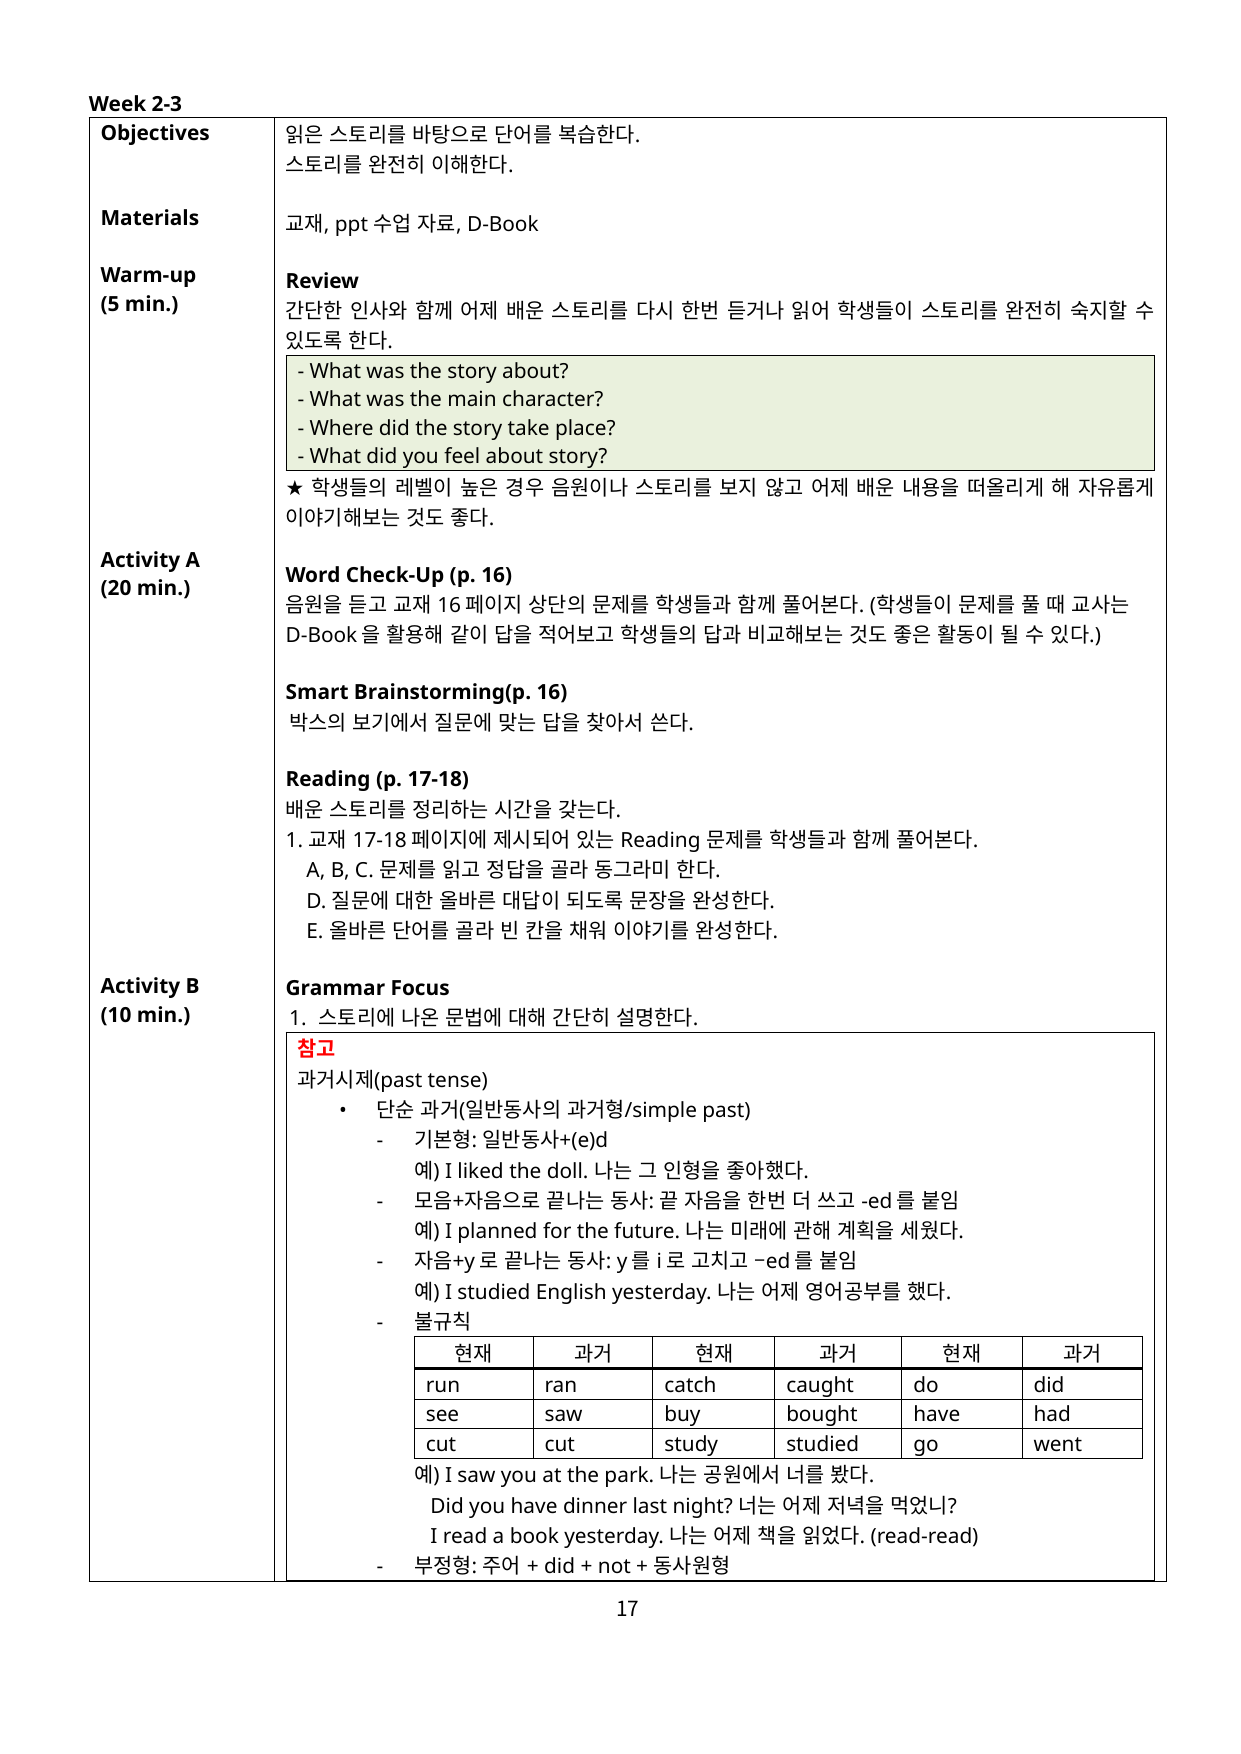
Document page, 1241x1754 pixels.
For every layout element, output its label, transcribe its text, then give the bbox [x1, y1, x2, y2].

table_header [90, 118, 274, 1581]
text Week 2-3 [89, 89, 1167, 117]
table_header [275, 118, 1166, 1581]
